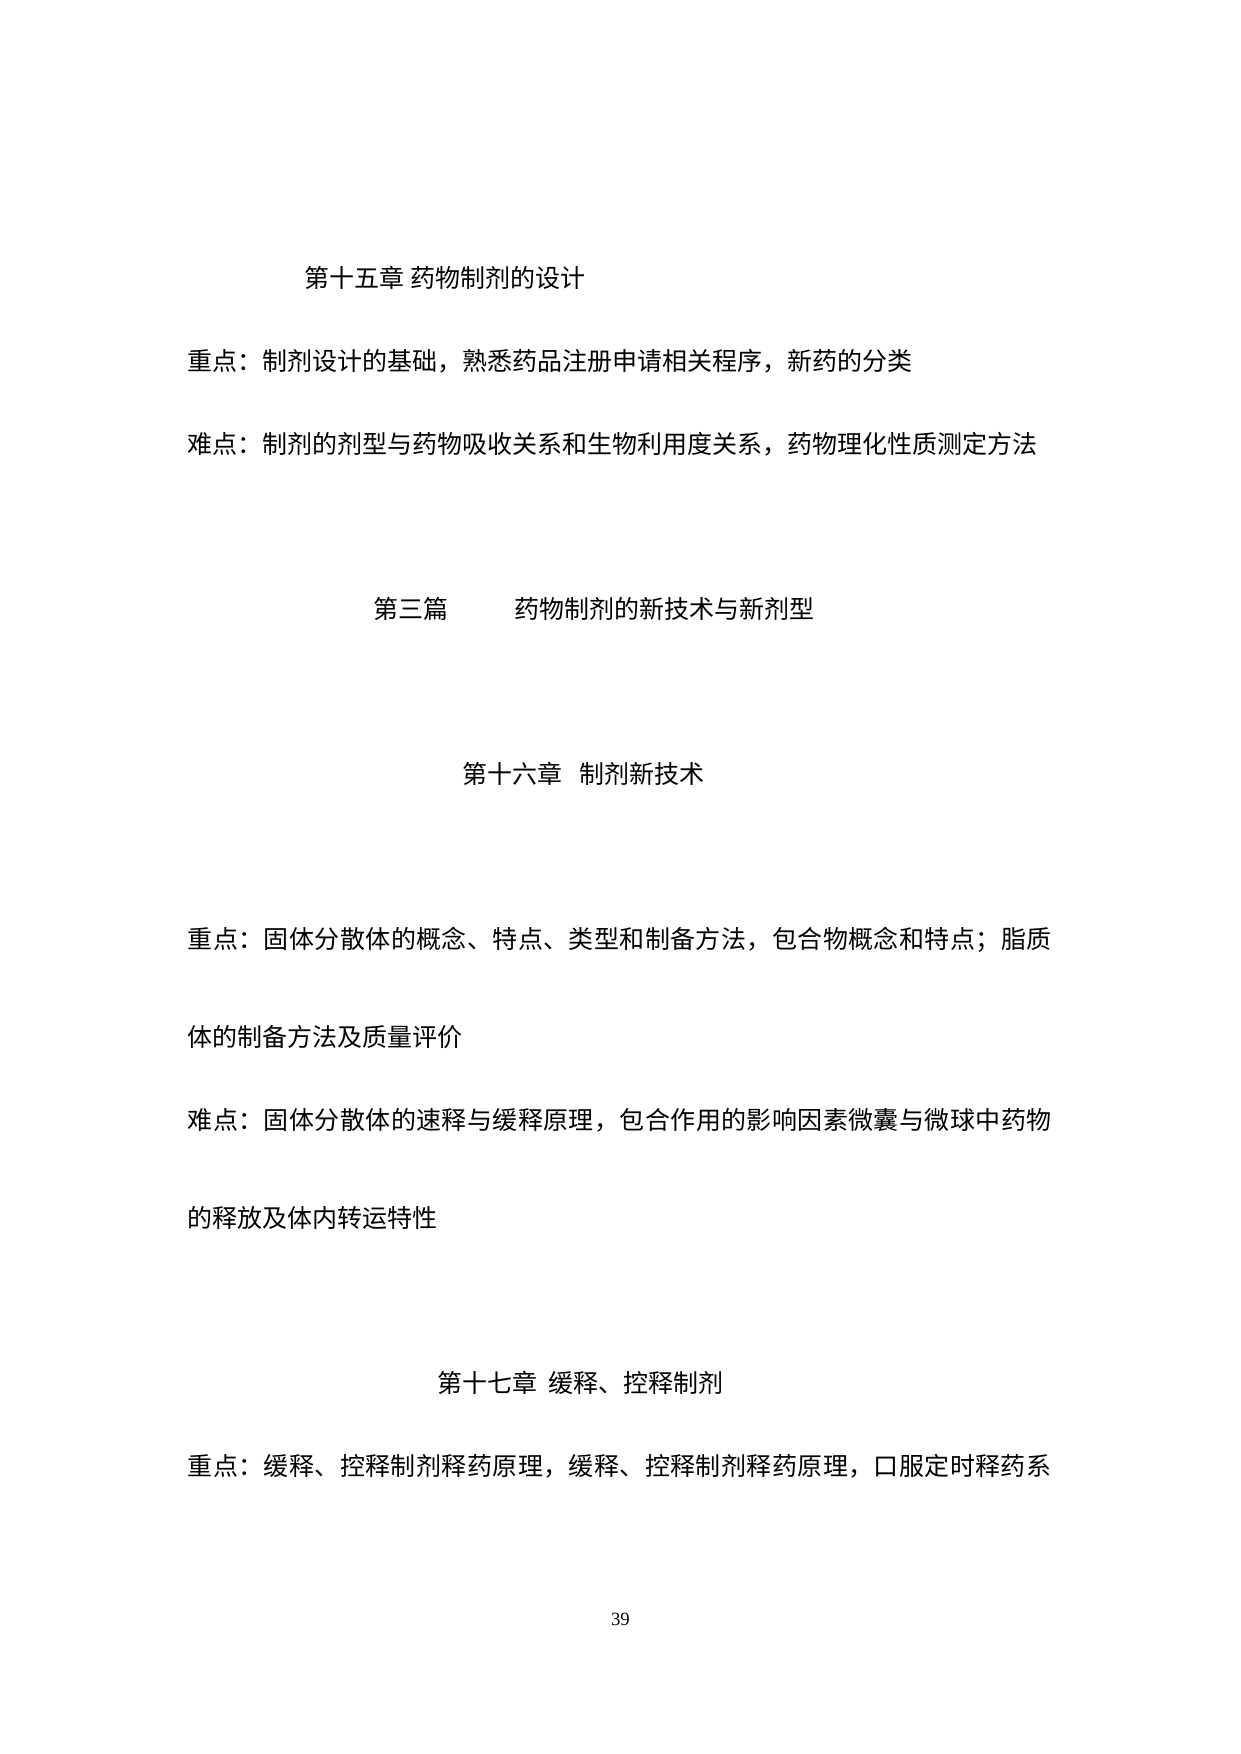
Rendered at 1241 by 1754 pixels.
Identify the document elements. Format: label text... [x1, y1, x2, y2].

text 重点：制剂设计的基础，熟悉药品注册申请相关程序，新药的分类 [187, 327, 1053, 392]
text 难点：固体分散体的速释与缓释原理，包合作用的影响因素微囊与微球中药物的释放及体内转运特性 [187, 1086, 1053, 1249]
text 重点：固体分散体的概念、特点、类型和制备方法，包合物概念和特点；脂质体的制备方法及质量评价 [187, 906, 1053, 1068]
text 第十六章 制剂新技术 [187, 740, 1053, 805]
list 药物制剂的新技术与新剂型 [373, 575, 1053, 640]
text 难点：制剂的剂型与药物吸收关系和生物利用度关系，药物理化性质测定方法 [187, 410, 1053, 475]
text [187, 1432, 1053, 1497]
text 第十五章 药物制剂的设计 [187, 244, 1053, 309]
text 第十七章 缓释、控释制剂 [187, 1349, 1053, 1414]
